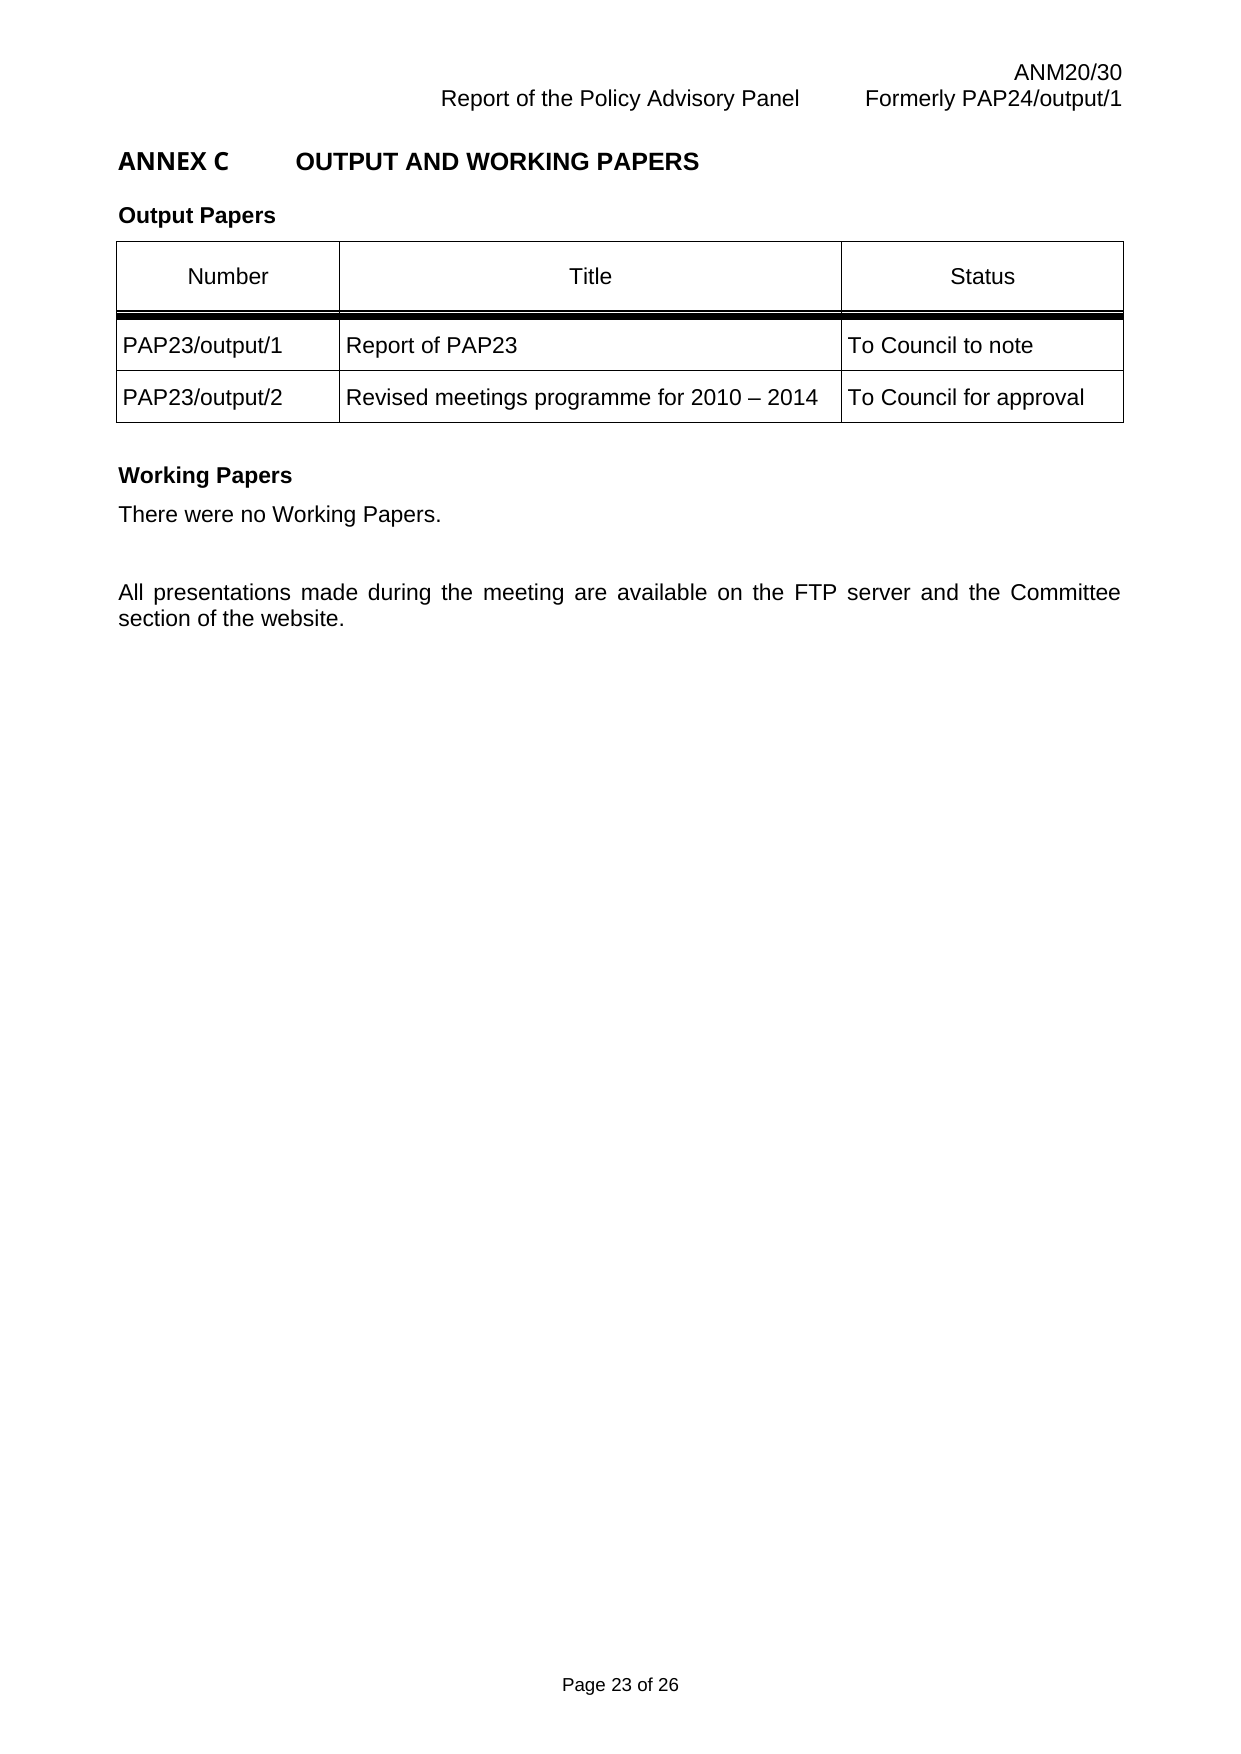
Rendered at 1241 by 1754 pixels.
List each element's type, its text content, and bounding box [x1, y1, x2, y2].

text All presentations made during the meeting are available on the FTP server and the Committee section of the website. [118, 578, 1122, 631]
text Working Papers [118, 462, 1122, 488]
table_cell PAP23/output/2 [117, 371, 339, 422]
table_header Title [340, 242, 841, 310]
table_cell To Council to note [842, 320, 1123, 370]
table_cell PAP23/output/1 [117, 320, 339, 370]
table_cell Revised meetings programme for 2010 – 2014 [340, 371, 841, 422]
text Output and Working papers [118, 143, 1122, 177]
text There were no Working Papers. [118, 501, 1122, 527]
table_header Status [842, 242, 1123, 310]
table_header Number [117, 242, 339, 310]
text Output Papers [118, 202, 1122, 228]
table_cell Report of PAP23 [340, 320, 841, 370]
table_cell To Council for approval [842, 371, 1123, 422]
